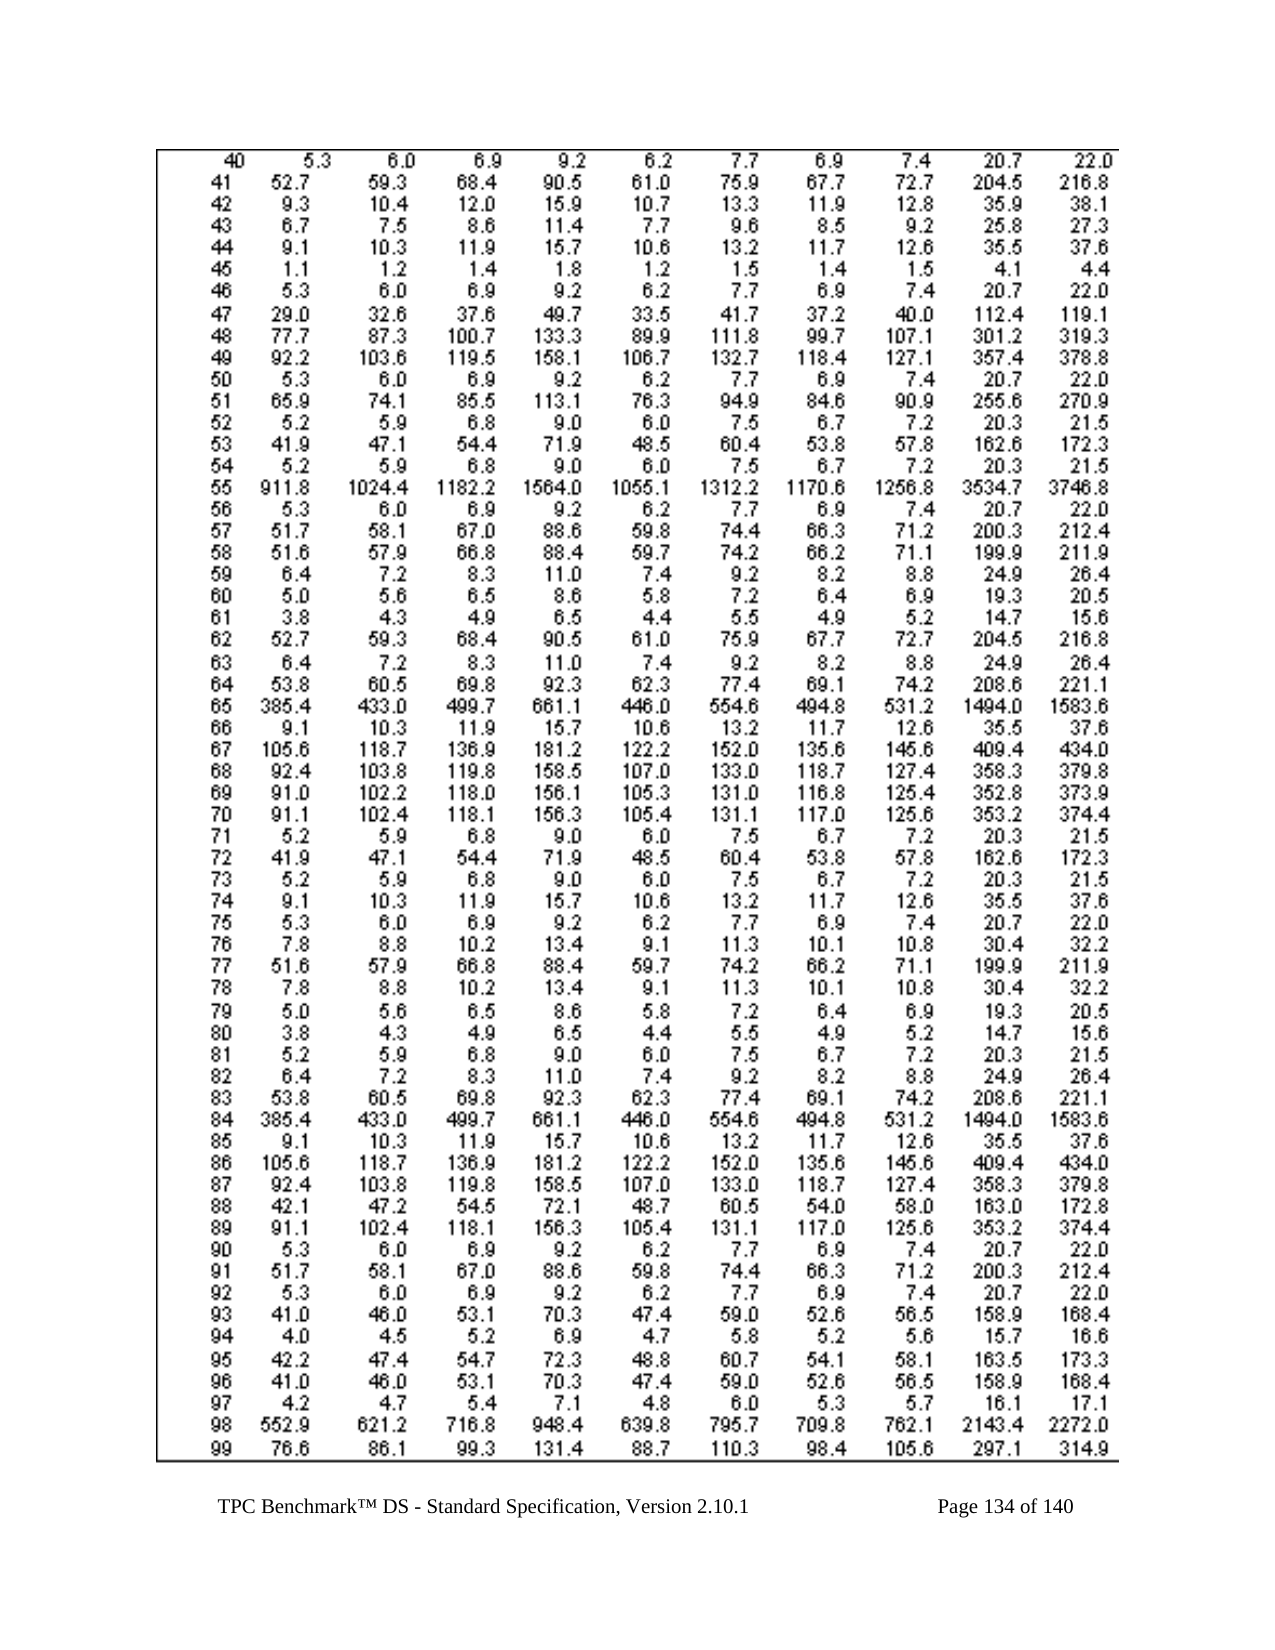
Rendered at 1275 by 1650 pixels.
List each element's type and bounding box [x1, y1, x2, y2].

picture [156, 149, 1119, 1465]
